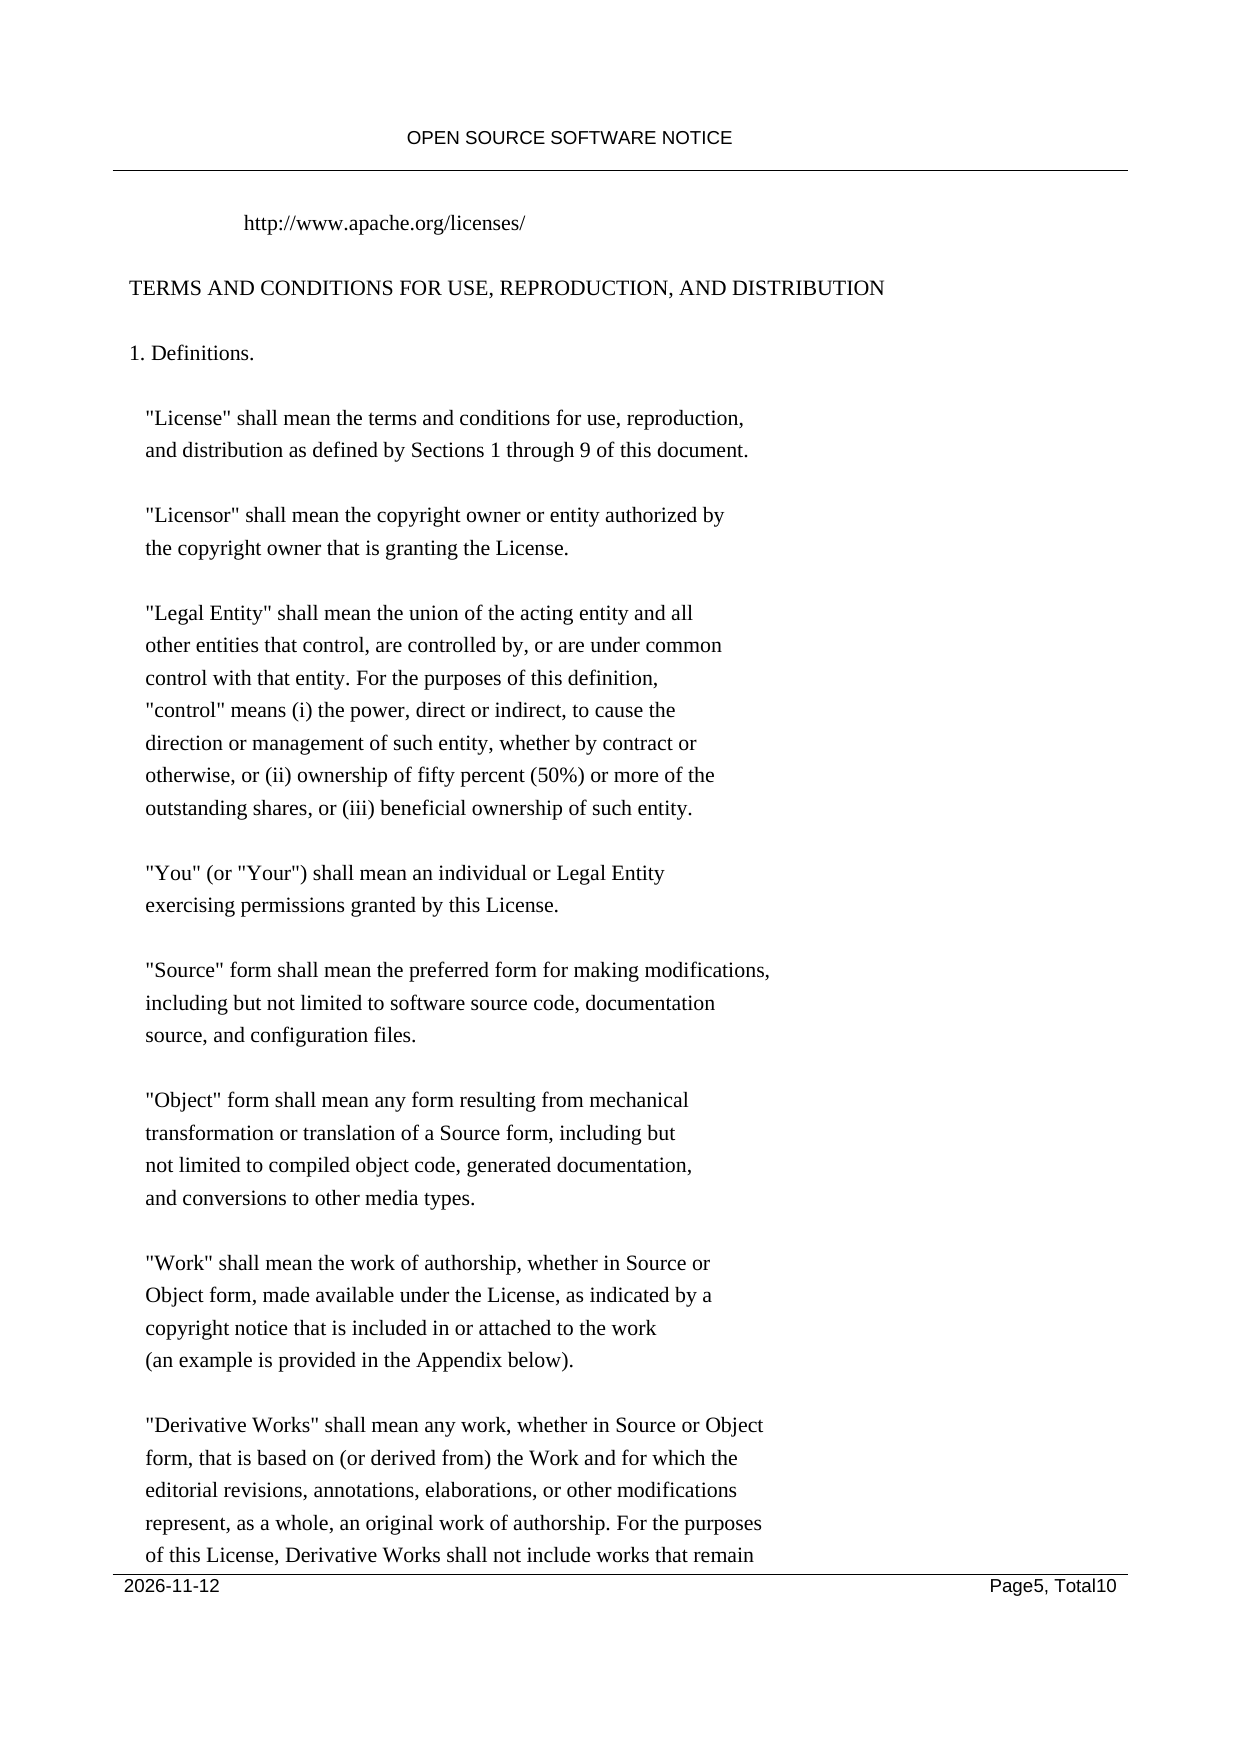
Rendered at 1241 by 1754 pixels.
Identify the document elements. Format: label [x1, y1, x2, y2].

text [112, 206, 1128, 1571]
